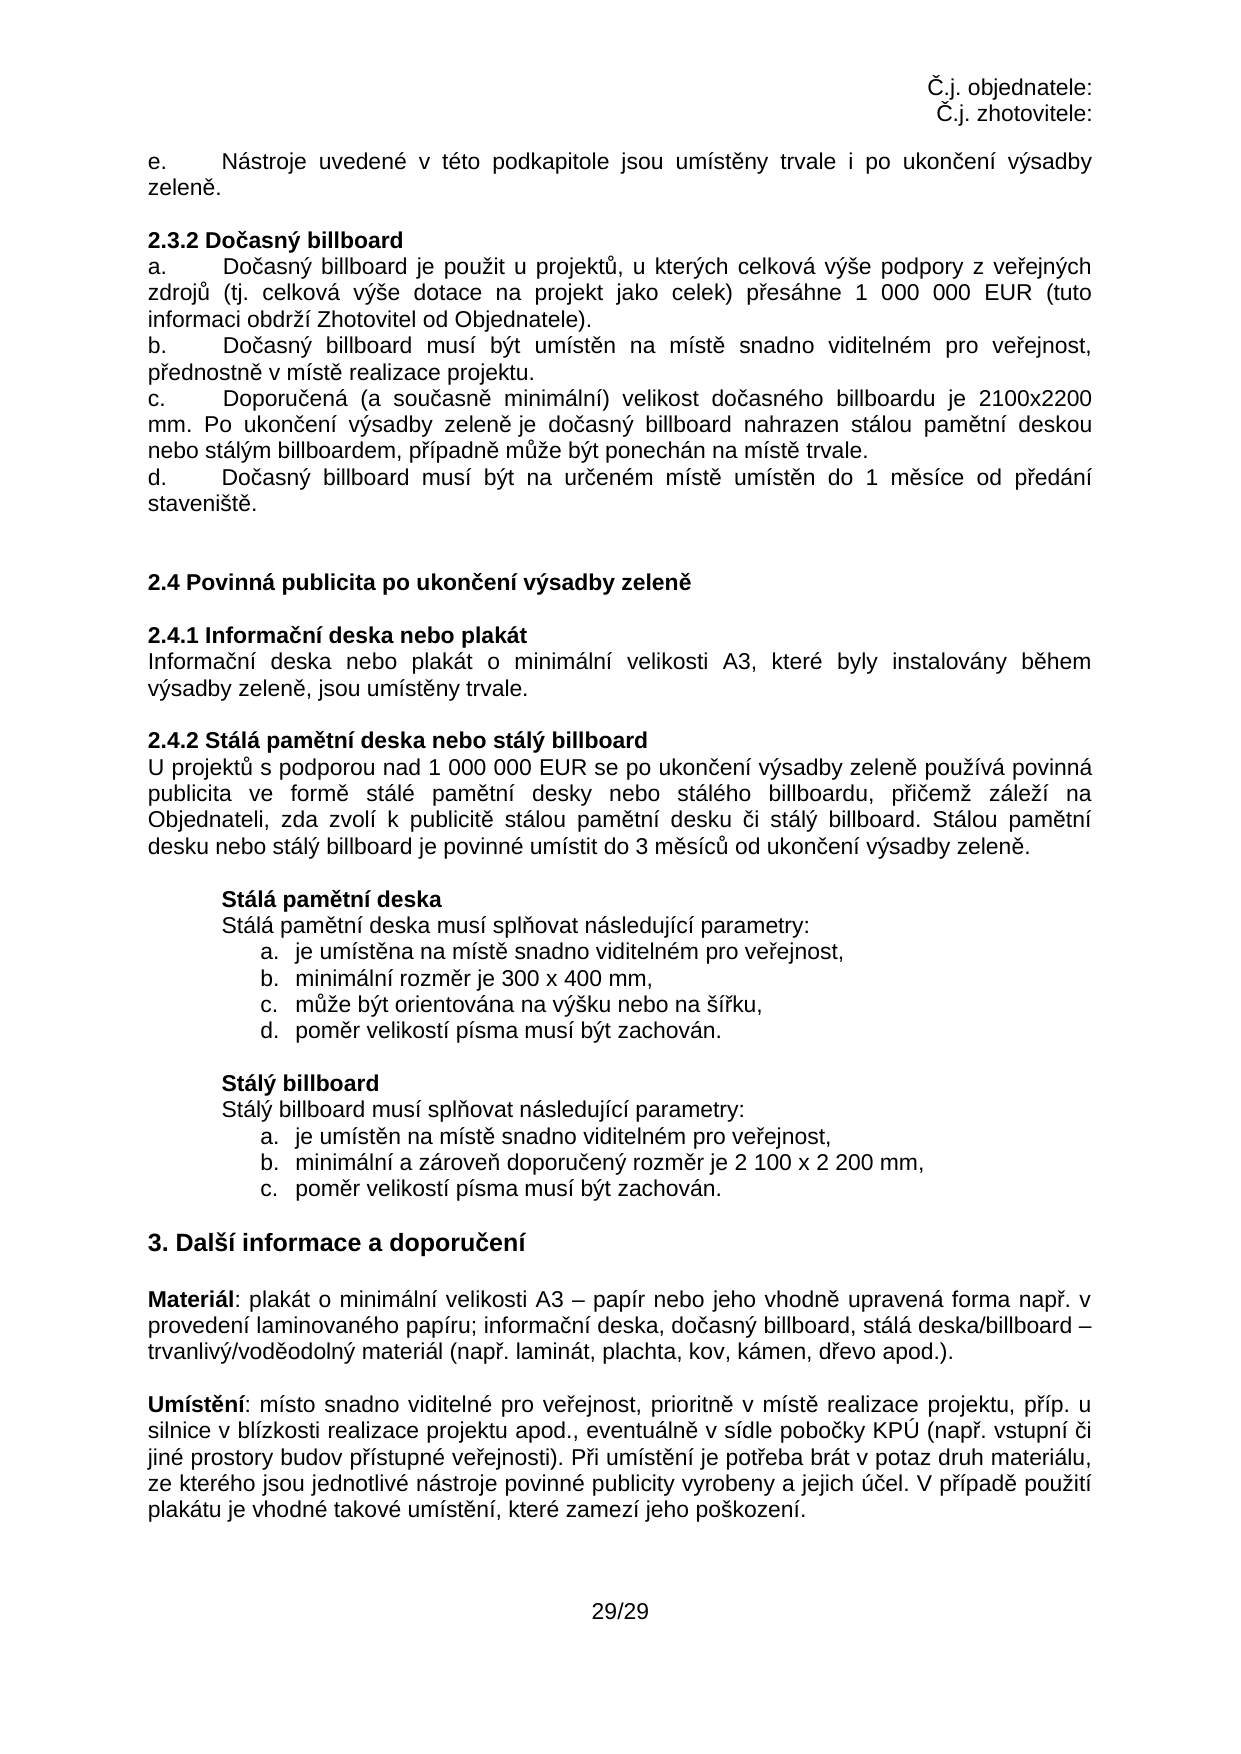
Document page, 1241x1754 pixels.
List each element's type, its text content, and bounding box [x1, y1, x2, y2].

list poměr velikostí písma musí být zachován. [260, 1017, 1093, 1044]
list může být orientována na výšku nebo na šířku, [260, 991, 1093, 1017]
list minimální rozměr je 300 x 400 mm, [260, 964, 1093, 991]
list Dočasný billboard musí být umístěn na místě snadno viditelném pro veřejnost, přednostně v místě realizace projektu. [148, 332, 1093, 385]
text 3. Další informace a doporučení [148, 1228, 1093, 1257]
list Dočasný billboard je použit u projektů, u kterých celková výše podpory z veřejných zdrojů (tj. celková výše dotace na projekt jako celek) přesáhne 1 000 000 EUR (tuto informaci obdrží Zhotovitel od Objednatele). [148, 253, 1093, 332]
list poměr velikostí písma musí být zachován. [260, 1175, 1093, 1202]
text U projektů s podporou nad 1 000 000 EUR se po ukončení výsadby zeleně používá povinná publicita ve formě stálé pamětní desky nebo stálého billboardu, přičemž záleží na Objednateli, zda zvolí k publicitě stálou pamětní desku či stálý billboard. Stálou pamětní desku nebo stálý billboard je povinné umístit do 3 měsíců od ukončení výsadby zeleně. [148, 754, 1093, 859]
text d. Dočasný billboard musí být na určeném místě umístěn do 1 měsíce od předání staveniště. [148, 464, 1093, 517]
list minimální a zároveň doporučený rozměr je 2 100 x 2 200 mm, [260, 1149, 1093, 1175]
list Doporučená (a současně minimální) velikost dočasného billboardu je 2100x2200 mm. Po ukončení výsadby zeleně je dočasný billboard nahrazen stálou pamětní deskou nebo stálým billboardem, případně může být ponechán na místě trvale. [148, 385, 1093, 464]
text 2.4.1 Informační deska nebo plakát [148, 622, 1093, 648]
text 2.3.2 Dočasný billboard [148, 227, 1093, 253]
list je umístěn na místě snadno viditelném pro veřejnost, [260, 1123, 1093, 1149]
text Stálý billboard musí splňovat následující parametry: [148, 1096, 1093, 1123]
text 2.4.2 Stálá pamětní deska nebo stálý billboard [148, 727, 1093, 754]
text 2.4 Povinná publicita po ukončení výsadby zeleně [148, 569, 1093, 596]
text Umístění: místo snadno viditelné pro veřejnost, prioritně v místě realizace projektu, příp. u silnice v blízkosti realizace projektu apod., eventuálně v sídle pobočky KPÚ (např. vstupní či jiné prostory budov přístupné veřejnosti). Při umístění je potřeba brát v potaz druh materiálu, ze kterého jsou jednotlivé nástroje povinné publicity vyrobeny a jejich účel. V případě použití plakátu je vhodné takové umístění, které zamezí jeho poškození. [148, 1391, 1093, 1523]
text Informační deska nebo plakát o minimální velikosti A3, které byly instalovány během výsadby zeleně, jsou umístěny trvale. [148, 648, 1093, 701]
text Stálá pamětní deska musí splňovat následující parametry: [148, 912, 1093, 938]
text Stálý billboard [148, 1070, 1093, 1096]
text Stálá pamětní deska [148, 886, 1093, 912]
text Materiál: plakát o minimální velikosti A3 – papír nebo jeho vhodně upravená forma např. v provedení laminovaného papíru; informační deska, dočasný billboard, stálá deska/billboard – trvanlivý/voděodolný materiál (např. laminát, plachta, kov, kámen, dřevo apod.). [148, 1286, 1093, 1365]
list je umístěna na místě snadno viditelném pro veřejnost, [260, 938, 1093, 964]
text e. Nástroje uvedené v této podkapitole jsou umístěny trvale i po ukončení výsadby zeleně. [148, 148, 1093, 200]
